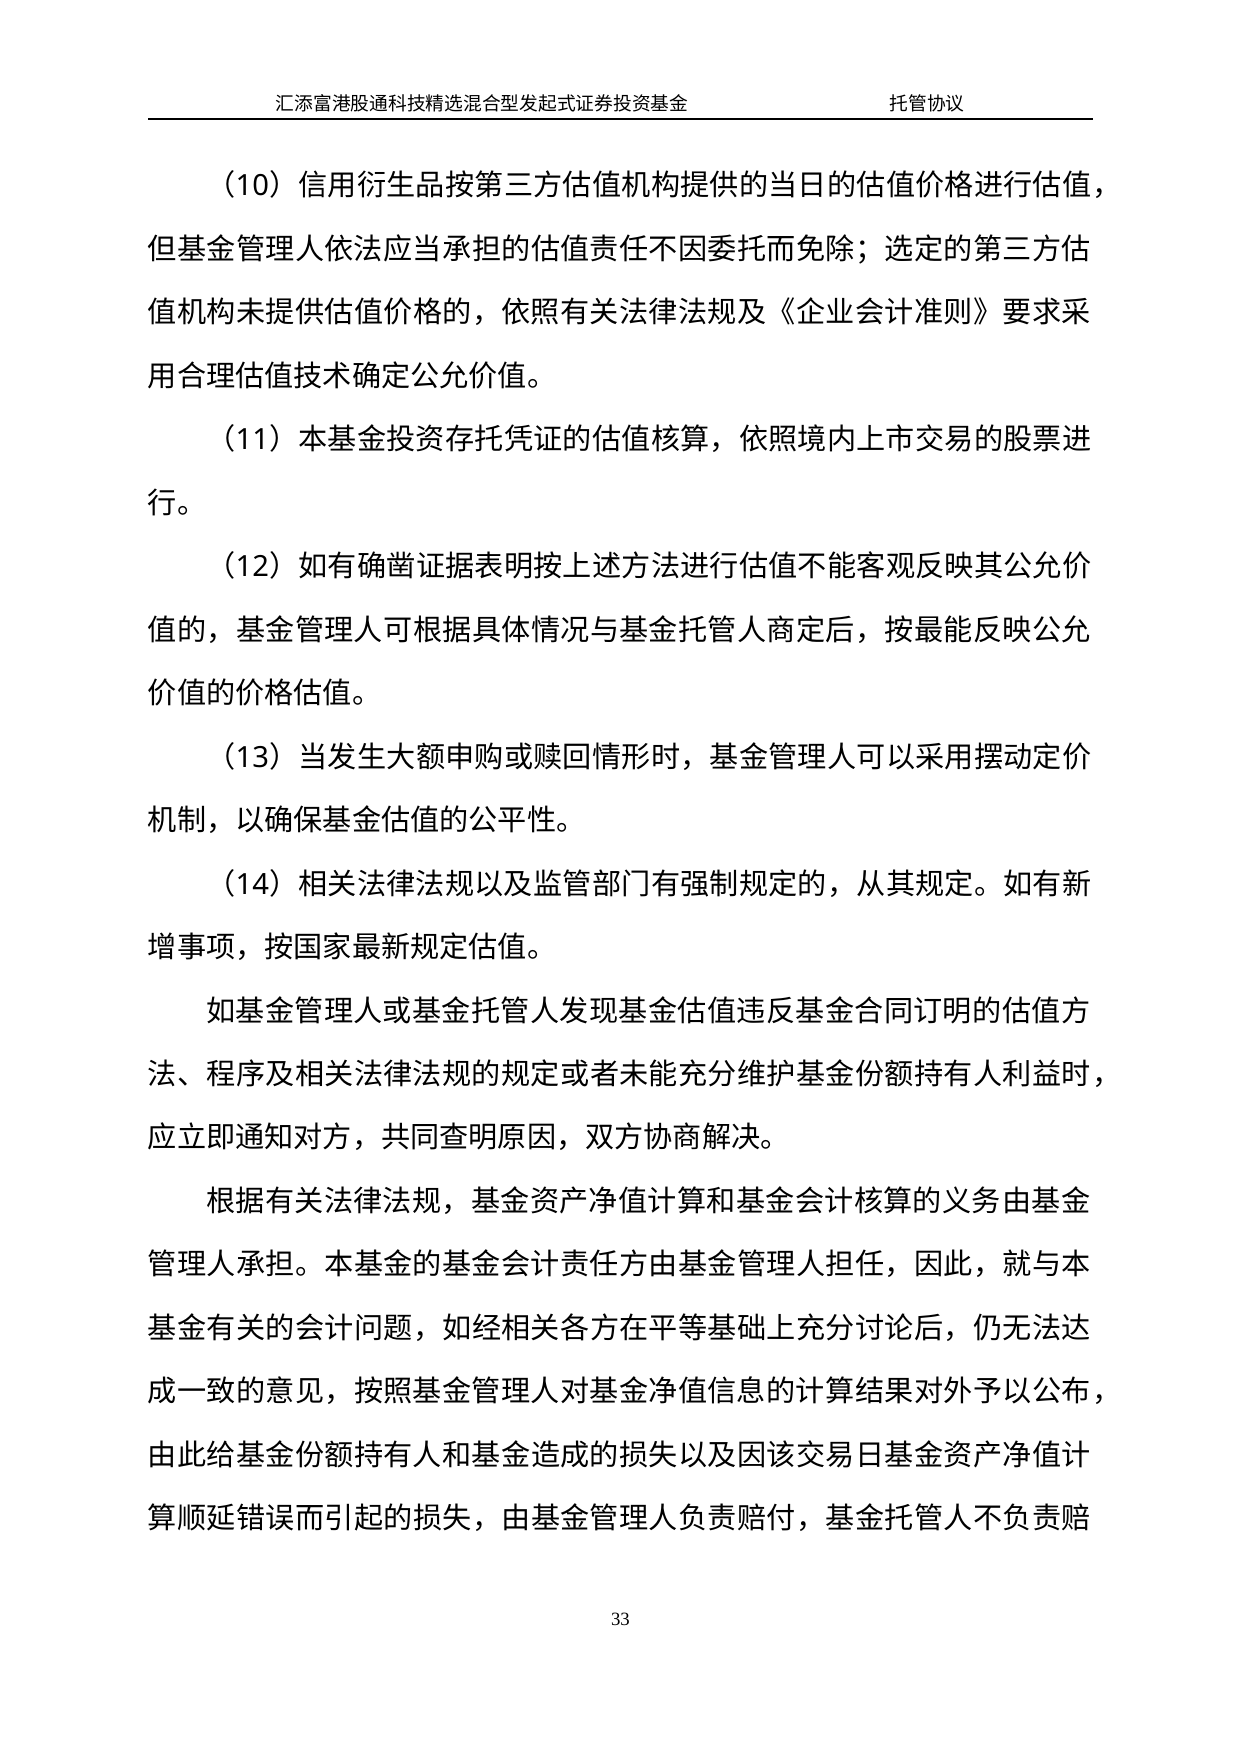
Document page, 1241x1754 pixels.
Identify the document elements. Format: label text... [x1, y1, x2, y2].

text （14）相关法律法规以及监管部门有强制规定的，从其规定。如有新增事项，按国家最新规定估值。 [148, 860, 1093, 966]
text （13）当发生大额申购或赎回情形时，基金管理人可以采用摆动定价机制，以确保基金估值的公平性。 [148, 733, 1093, 839]
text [148, 1177, 1093, 1537]
text （11）本基金投资存托凭证的估值核算，依照境内上市交易的股票进行。 [148, 416, 1093, 522]
text 如基金管理人或基金托管人发现基金估值违反基金合同订明的估值方法、程序及相关法律法规的规定或者未能充分维护基金份额持有人利益时，应立即通知对方，共同查明原因，双方协商解决。 [148, 987, 1093, 1156]
text （12）如有确凿证据表明按上述方法进行估值不能客观反映其公允价值的，基金管理人可根据具体情况与基金托管人商定后，按最能反映公允价值的价格估值。 [148, 543, 1093, 712]
text （10）信用衍生品按第三方估值机构提供的当日的估值价格进行估值，但基金管理人依法应当承担的估值责任不因委托而免除；选定的第三方估值机构未提供估值价格的，依照有关法律法规及《企业会计准则》要求采用合理估值技术确定公允价值。 [148, 162, 1093, 395]
